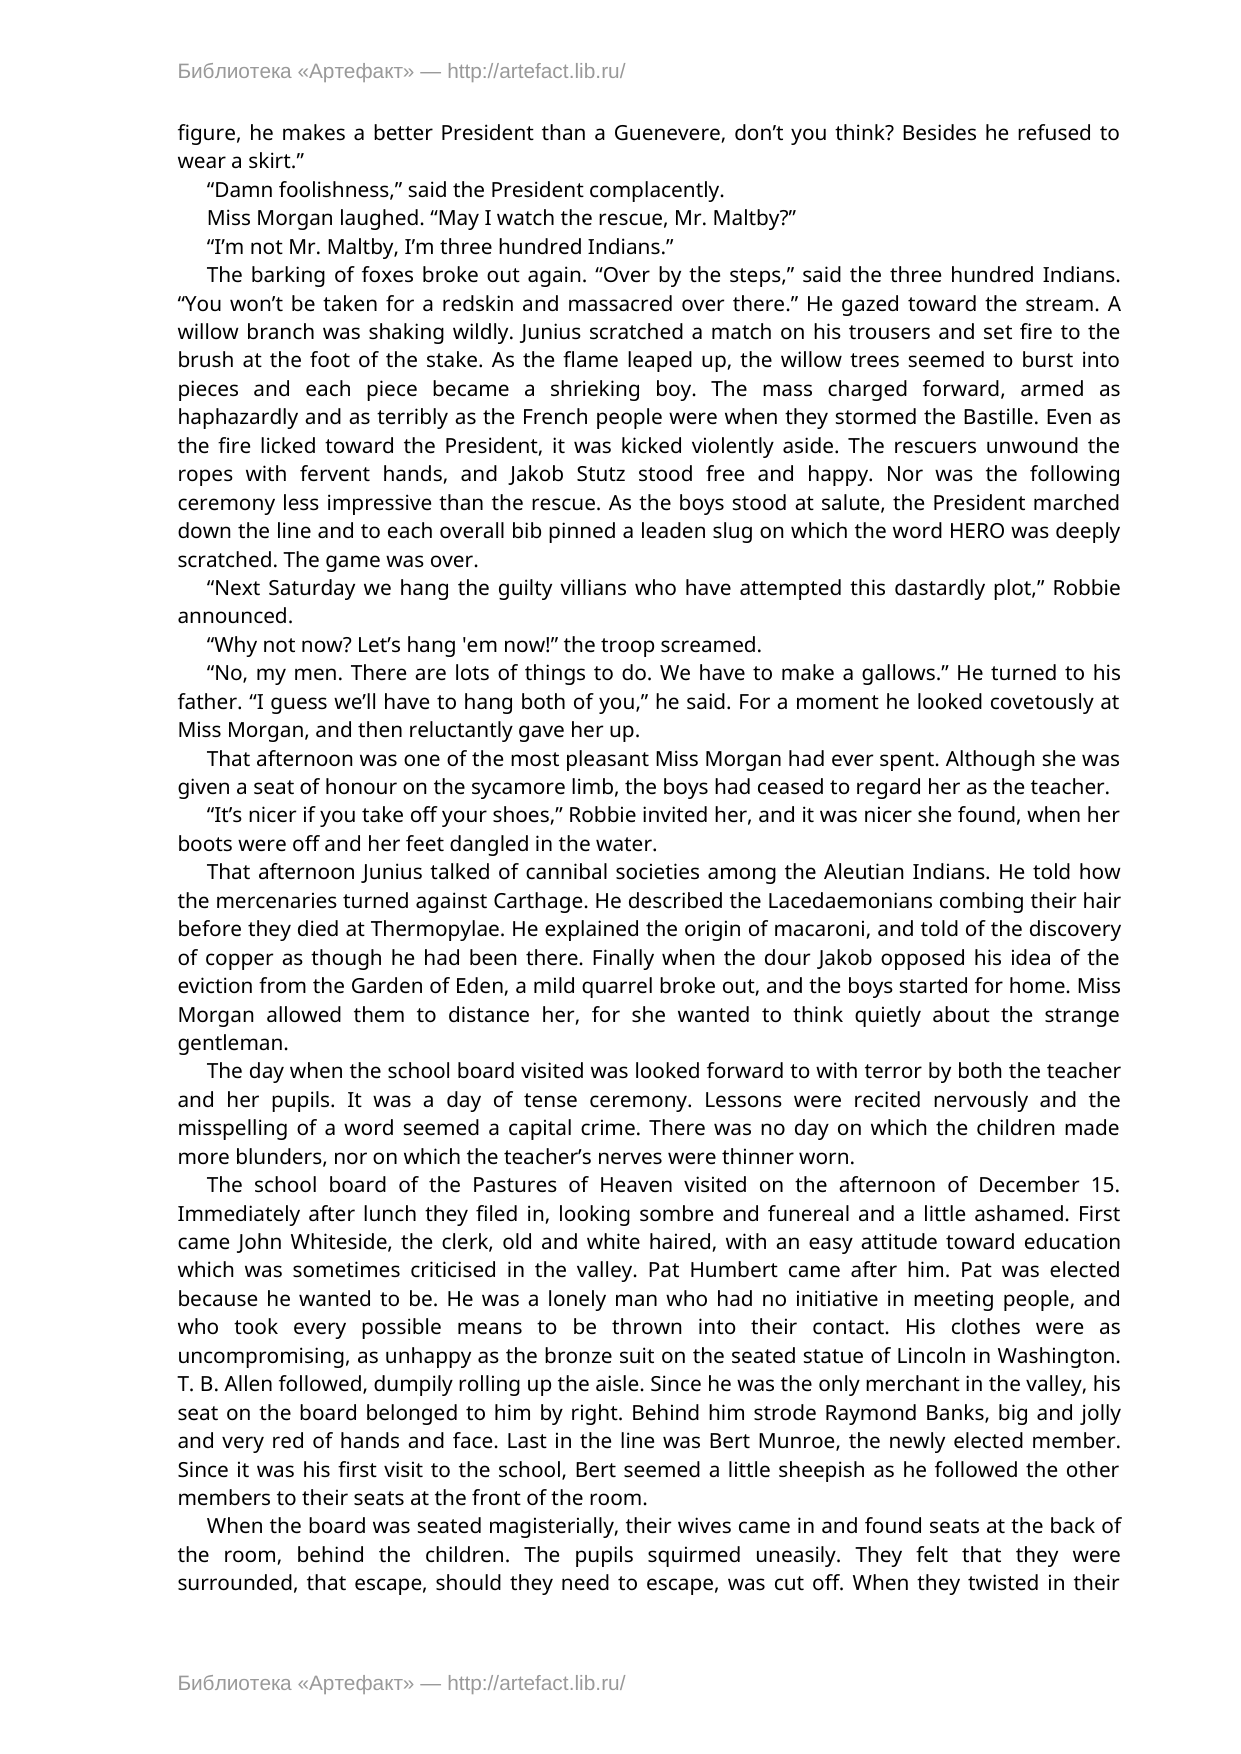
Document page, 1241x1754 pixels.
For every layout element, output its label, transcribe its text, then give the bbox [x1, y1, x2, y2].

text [177, 1512, 1122, 1597]
text That afternoon was one of the most pleasant Miss Morgan had ever spent. Although she was given a seat of honour on the sycamore limb, the boys had ceased to regard her as the teacher. [177, 744, 1122, 801]
text “Damn foolishness,” said the President complacently. [177, 175, 1122, 203]
text The school board of the Pastures of Heaven visited on the afternoon of December 15. Immediately after lunch they filed in, looking sombre and funereal and a little ashamed. First came John Whiteside, the clerk, old and white haired, with an easy attitude toward education which was sometimes criticised in the valley. Pat Humbert came after him. Pat was elected because he wanted to be. He was a lonely man who had no initiative in meeting people, and who took every possible means to be thrown into their contact. His clothes were as uncompromising, as unhappy as the bronze suit on the seated statue of Lincoln in Washington. T. B. Allen followed, dumpily rolling up the aisle. Since he was the only merchant in the valley, his seat on the board belonged to him by right. Behind him strode Raymond Banks, big and jolly and very red of hands and face. Last in the line was Bert Munroe, the newly elected member. Since it was his first visit to the school, Bert seemed a little sheepish as he followed the other members to their seats at the front of the room. [177, 1170, 1122, 1512]
text That afternoon Junius talked of cannibal societies among the Aleutian Indians. He told how the mercenaries turned against Carthage. He described the Lacedaemonians combing their hair before they died at Thermopylae. He explained the origin of macaroni, and told of the discovery of copper as though he had been there. Finally when the dour Jakob opposed his idea of the eviction from the Garden of Eden, a mild quarrel broke out, and the boys started for home. Miss Morgan allowed them to distance her, for she wanted to think quietly about the strange gentleman. [177, 857, 1122, 1057]
text The barking of foxes broke out again. “Over by the steps,” said the three hundred Indians. “You won’t be taken for a redskin and massacred over there.” He gazed toward the stream. A willow branch was shaking wildly. Junius scratched a match on his trousers and set fire to the brush at the foot of the stake. As the flame leaped up, the willow trees seemed to burst into pieces and each piece became a shrieking boy. The mass charged forward, armed as haphazardly and as terribly as the French people were when they stormed the Bastille. Even as the fire licked toward the President, it was kicked violently aside. The rescuers unwound the ropes with fervent hands, and Jakob Stutz stood free and happy. Nor was the following ceremony less impressive than the rescue. As the boys stood at salute, the President marched down the line and to each overall bib pinned a leaden slug on which the word HERO was deeply scratched. The game was over. [177, 260, 1122, 573]
text Miss Morgan laughed. “May I watch the rescue, Mr. Maltby?” [177, 203, 1122, 232]
text “No, my men. There are lots of things to do. We have to make a gallows.” He turned to his father. “I guess we’ll have to hang both of you,” he said. For a moment he looked covetously at Miss Morgan, and then reluctantly gave her up. [177, 658, 1122, 744]
text The day when the school board visited was looked forward to with terror by both the teacher and her pupils. It was a day of tense ceremony. Lessons were recited nervously and the misspelling of a word seemed a capital crime. There was no day on which the children made more blunders, nor on which the teacher’s nerves were thinner worn. [177, 1057, 1122, 1170]
text “Why not now? Let’s hang 'em now!” the troop screamed. [177, 630, 1122, 658]
text “Next Saturday we hang the guilty villians who have attempted this dastardly plot,” Robbie announced. [177, 573, 1122, 630]
text “It’s nicer if you take off your shoes,” Robbie invited her, and it was nicer she found, when her boots were off and her feet dangled in the water. [177, 801, 1122, 857]
text “I’m not Mr. Maltby, I’m three hundred Indians.” [177, 232, 1122, 260]
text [177, 118, 1122, 175]
